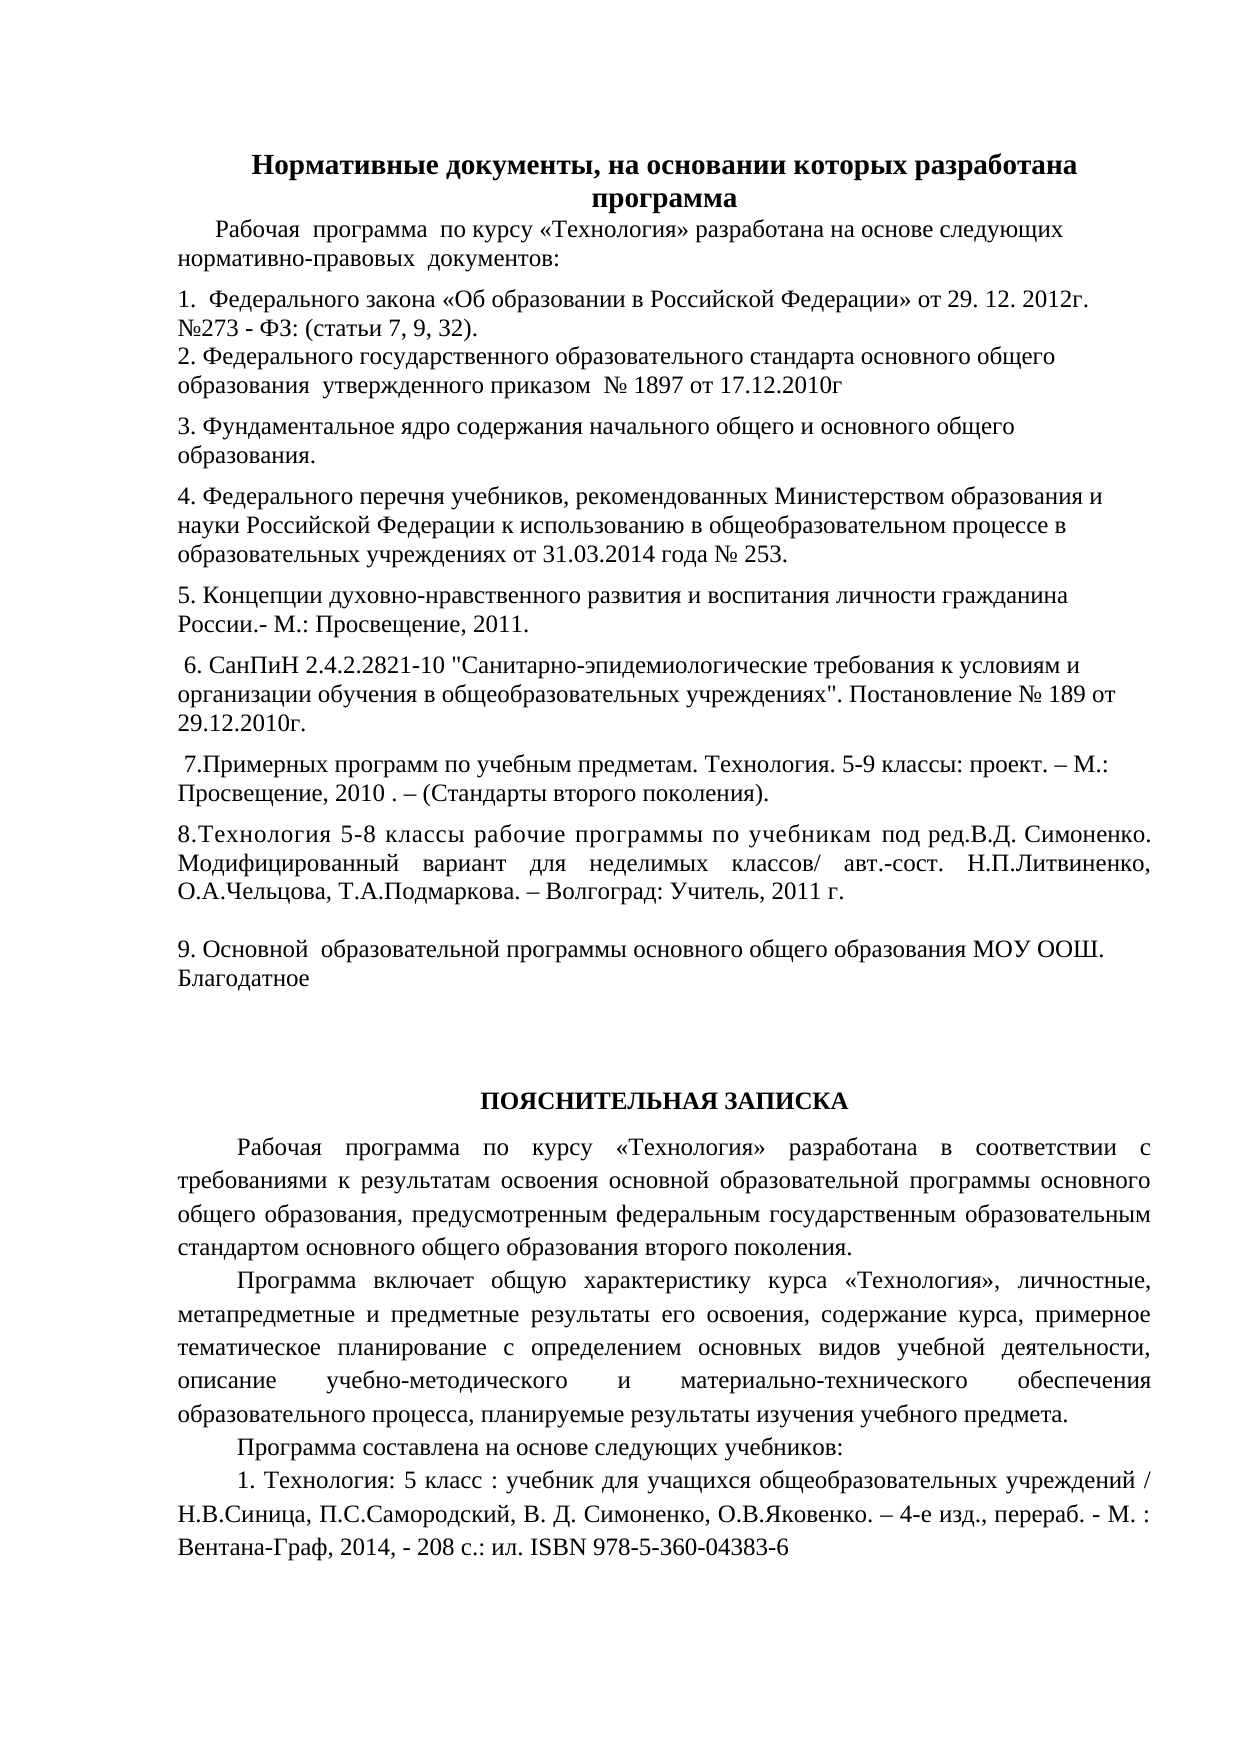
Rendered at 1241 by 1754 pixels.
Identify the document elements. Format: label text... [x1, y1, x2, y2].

text Рабочая программа по курсу «Технология» разработана на основе следующих нормативно-правовых документов: [177, 214, 1152, 271]
text Пояснительная записка [177, 1086, 1152, 1115]
text 2. Федерального государственного образовательного стандарта основного общего образования утвержденного приказом № 1897 от 17.12.2010г [177, 341, 1152, 399]
text Нормативные документы, на основании которых разработана программа [177, 147, 1152, 214]
text 1. Федерального закона «Об образовании в Российской Федерации» от 29. 12. 2012г. №273 - ФЗ: (статьи 7, 9, 32). [177, 284, 1152, 341]
text 3. Фундаментальное ядро содержания начального общего и основного общего образования. [177, 411, 1152, 469]
text 1. Технология: 5 класс : учебник для учащихся общеобразовательных учреждений / Н.В.Синица, П.С.Самородский, В. Д. Симоненко, О.В.Яковенко. – 4-е изд., перераб. - М. : Вентана-Граф, 2014, - 208 с.: ил. ISBN 978-5-360-04383-6 [177, 1466, 1152, 1561]
text 4. Федерального перечня учебников, рекомендованных Министерством образования и науки Российской Федерации к использованию в общеобразовательном процессе в образовательных учреждениях от 31.03.2014 года № 253. [177, 481, 1152, 568]
text Программа включает общую характеристику курса «Технология», личностные, метапредметные и предметные результаты его освоения, содержание курса, примерное тематическое планирование с определением основных видов учебной деятельности, описание учебно-методического и материально-технического обеспечения образовательного процесса, планируемые результаты изучения учебного предмета. [177, 1266, 1152, 1428]
text 9. Основной образовательной программы основного общего образования МОУ ООШ. Благодатное [177, 934, 1152, 991]
text Рабочая программа по курсу «Технология» разработана в соответствии с требованиями к результатам освоения основной образовательной программы основного общего образования, предусмотренным федеральным государственным образовательным стандартом основного общего образования второго поколения. [177, 1132, 1152, 1261]
text 6. СанПиН 2.4.2.2821-10 "Санитарно-эпидемиологические требования к условиям и организации обучения в общеобразовательных учреждениях". Постановление № 189 от 29.12.2010г. [177, 650, 1152, 736]
text 7.Примерных программ по учебным предметам. Технология. 5-9 классы: проект. – М.: Просвещение, 2010 . – (Стандарты второго поколения). [177, 749, 1152, 806]
text Программа составлена на основе следующих учебников: [177, 1432, 1152, 1461]
text 8.Технология 5-8 классы рабочие программы по учебникам под ред.В.Д. Симоненко. Модифицированный вариант для неделимых классов/ авт.-сост. Н.П.Литвиненко, О.А.Чельцова, Т.А.Подмаркова. – Волгоград: Учитель, 2011 г. [177, 819, 1152, 905]
text 5. Концепции духовно-нравственного развития и воспитания личности гражданина России.- М.: Просвещение, 2011. [177, 580, 1152, 638]
